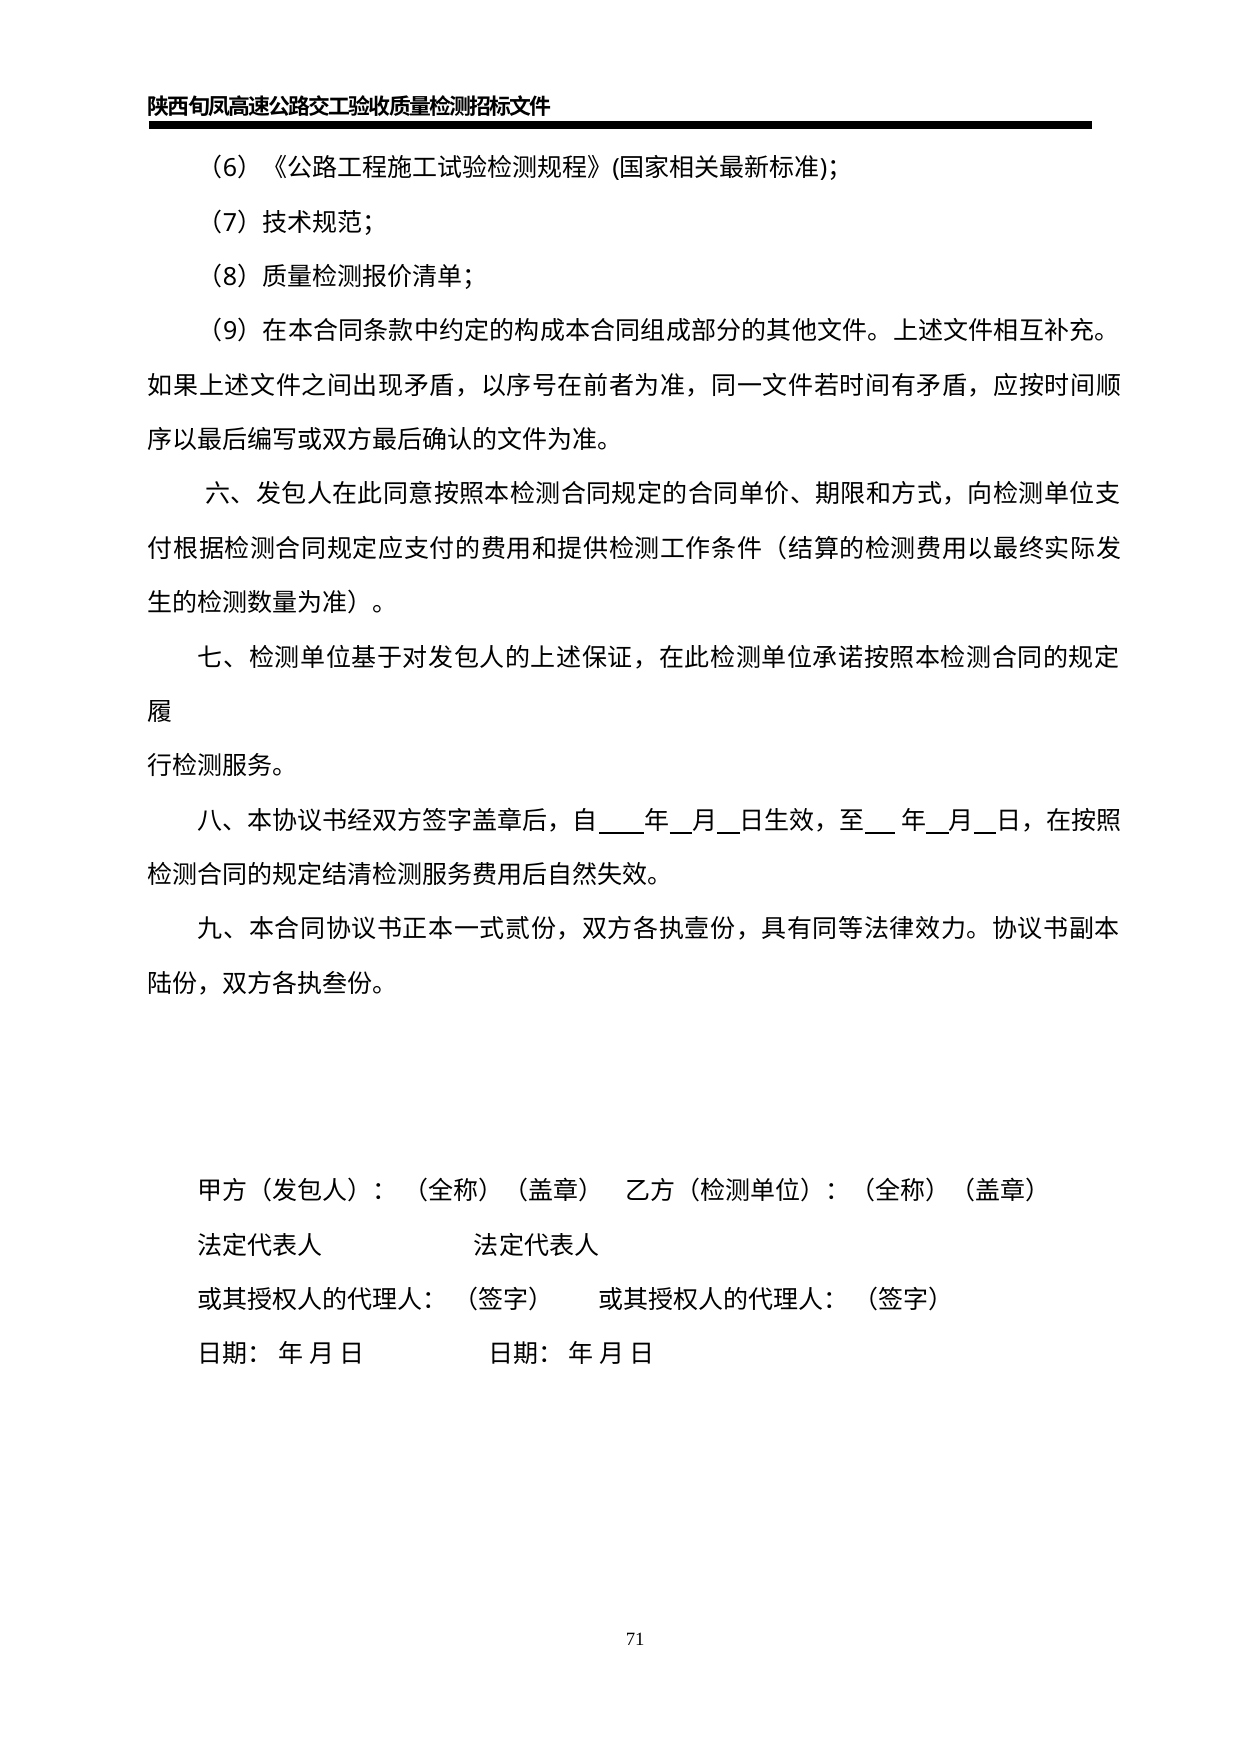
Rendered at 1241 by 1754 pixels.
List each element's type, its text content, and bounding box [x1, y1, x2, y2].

text （9）在本合同条款中约定的构成本合同组成部分的其他文件。上述文件相互补充。如果上述文件之间出现矛盾，以序号在前者为准，同一文件若时间有矛盾，应按时间顺序以最后编写或双方最后确认的文件为准。 [148, 311, 1122, 456]
text （7）技术规范； [148, 202, 1122, 238]
text 或其授权人的代理人： （签字） 或其授权人的代理人： （签字） [148, 1279, 1122, 1316]
text 日期： 年 月 日 日期： 年 月 日 [148, 1334, 1122, 1370]
text （8）质量检测报价清单； [148, 256, 1122, 293]
text 九、本合同协议书正本一式贰份，双方各执壹份，具有同等法律效力。协议书副本陆份，双方各执叁份。 [148, 909, 1122, 999]
text 七、检测单位基于对发包人的上述保证，在此检测单位承诺按照本检测合同的规定履 [148, 637, 1122, 728]
text 行检测服务。 [148, 746, 1122, 782]
text 八、本协议书经双方签字盖章后，自 年 月 日生效，至 年 月 日，在按照检测合同的规定结清检测服务费用后自然失效。 [148, 800, 1122, 891]
text （6）《公路工程施工试验检测规程》(国家相关最新标准)； [148, 148, 1122, 184]
text 甲方（发包人）： （全称）（盖章） 乙方（检测单位）：（全称）（盖章） [148, 1171, 1122, 1207]
text 六、发包人在此同意按照本检测合同规定的合同单价、期限和方式，向检测单位支付根据检测合同规定应支付的费用和提供检测工作条件（结算的检测费用以最终实际发生的检测数量为准）。 [148, 474, 1122, 619]
text 法定代表人 法定代表人 [148, 1225, 1122, 1261]
